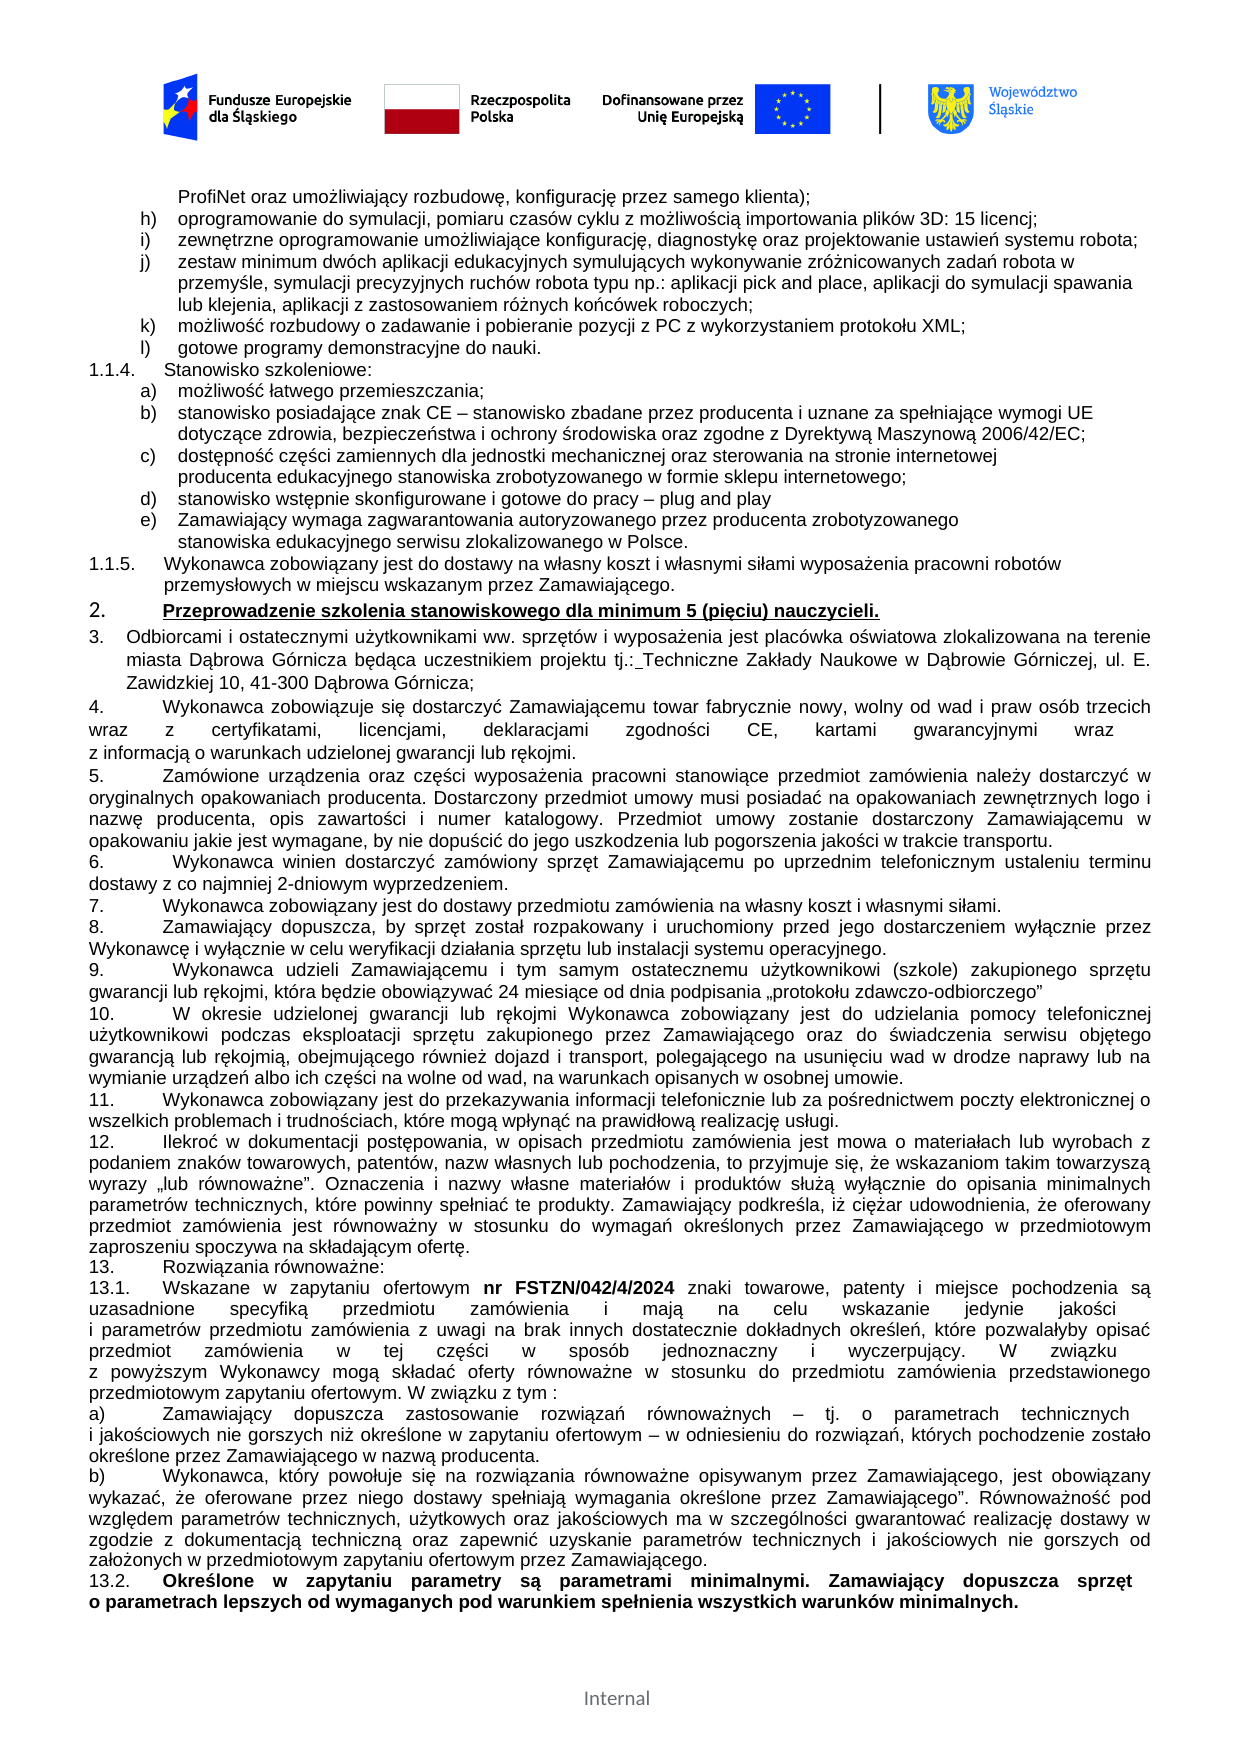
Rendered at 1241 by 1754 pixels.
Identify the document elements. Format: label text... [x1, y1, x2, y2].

picture [147, 57, 1093, 157]
list Zamawiający wymaga zagwarantowania autoryzowanego przez producenta zrobotyzowanego stanowiska edukacyjnego serwisu zlokalizowanego w Polsce. [140, 509, 1152, 552]
list Wykonawca zobowiązany jest do przekazywania informacji telefonicznie lub za pośrednictwem poczty elektronicznej o wszelkich problemach i trudnościach, które mogą wpłynąć na prawidłową realizację usługi. [88, 1088, 1152, 1132]
list możliwość rozbudowy o zadawanie i pobieranie pozycji z PC z wykorzystaniem protokołu XML; [140, 315, 1152, 337]
list Wykonawca zobowiązuje się dostarczyć Zamawiającemu towar fabrycznie nowy, wolny od wad i praw osób trzecich wraz z certyfikatami, licencjami, deklaracjami zgodności CE, kartami gwarancyjnymi wraz z informacją o warunkach udzielonej gwarancji lub rękojmi. [88, 695, 1152, 763]
list dostępność części zamiennych dla jednostki mechanicznej oraz sterowania na stronie internetowej producenta edukacyjnego stanowiska zrobotyzowanego w formie sklepu internetowego; [140, 444, 1152, 488]
list Rozwiązania równoważne: [88, 1257, 1152, 1278]
list Określone w zapytaniu parametry są parametrami minimalnymi. Zamawiający dopuszcza sprzęt o parametrach lepszych od wymaganych pod warunkiem spełnienia wszystkich warunków minimalnych. [88, 1571, 1152, 1613]
list Wykonawca, który powołuje się na rozwiązania równoważne opisywanym przez Zamawiającego, jest obowiązany wykazać, że oferowane przez niego dostawy spełniają wymagania określone przez Zamawiającego”. Równoważność pod względem parametrów technicznych, użytkowych oraz jakościowych ma w szczególności gwarantować realizację dostawy w zgodzie z dokumentacją techniczną oraz zapewnić uzyskanie parametrów technicznych i jakościowych nie gorszych od założonych w przedmiotowym zapytaniu ofertowym przez Zamawiającego. [88, 1466, 1152, 1571]
list Wykonawca winien dostarczyć zamówiony sprzęt Zamawiającemu po uprzednim telefonicznym ustaleniu terminu dostawy z co najmniej 2-dniowym wyprzedzeniem. [88, 851, 1152, 894]
list możliwość łatwego przemieszczania; [140, 380, 1152, 401]
list Wykonawca zobowiązany jest do dostawy przedmiotu zamówienia na własny koszt i własnymi siłami. [88, 894, 1152, 916]
list Ilekroć w dokumentacji postępowania, w opisach przedmiotu zamówienia jest mowa o materiałach lub wyrobach z podaniem znaków towarowych, patentów, nazw własnych lub pochodzenia, to przyjmuje się, że wskazaniom takim towarzyszą wyrazy „lub równoważne”. Oznaczenia i nazwy własne materiałów i produktów służą wyłącznie do opisania minimalnych parametrów technicznych, które powinny spełniać te produkty. Zamawiający podkreśla, iż ciężar udowodnienia, że oferowany przedmiot zamówienia jest równoważny w stosunku do wymagań określonych przez Zamawiającego w przedmiotowym zaproszeniu spoczywa na składającym ofertę. [88, 1132, 1152, 1257]
list Przeprowadzenie szkolenia stanowiskowego dla minimum 5 (pięciu) nauczycieli. [88, 596, 1152, 623]
list W okresie udzielonej gwarancji lub rękojmi Wykonawca zobowiązany jest do udzielania pomocy telefonicznej użytkownikowi podczas eksploatacji sprzętu zakupionego przez Zamawiającego oraz do świadczenia serwisu objętego gwarancją lub rękojmią, obejmującego również dojazd i transport, polegającego na usunięciu wad w drodze naprawy lub na wymianie urządzeń albo ich części na wolne od wad, na warunkach opisanych w osobnej umowie. [88, 1002, 1152, 1088]
list oprogramowanie do symulacji, pomiaru czasów cyklu z możliwością importowania plików 3D: 15 licencj; [140, 207, 1152, 229]
list Wykonawca zobowiązany jest do dostawy na własny koszt i własnymi siłami wyposażenia pracowni robotów przemysłowych w miejscu wskazanym przez Zamawiającego. [88, 552, 1152, 596]
list zewnętrzne oprogramowanie umożliwiające konfigurację, diagnostykę oraz projektowanie ustawień systemu robota; [140, 229, 1152, 251]
list Wskazane w zapytaniu ofertowym nr FSTZN/042/4/2024 znaki towarowe, patenty i miejsce pochodzenia są uzasadnione specyfiką przedmiotu zamówienia i mają na celu wskazanie jedynie jakości i parametrów przedmiotu zamówienia z uwagi na brak innych dostatecznie dokładnych określeń, które pozwalałyby opisać przedmiot zamówienia w tej części w sposób jednoznaczny i wyczerpujący. W związku z powyższym Wykonawcy mogą składać oferty równoważne w stosunku do przedmiotu zamówienia przedstawionego przedmiotowym zapytaniu ofertowym. W związku z tym : [88, 1278, 1152, 1403]
list stanowisko posiadające znak CE – stanowisko zbadane przez producenta i uznane za spełniające wymogi UE dotyczące zdrowia, bezpieczeństwa i ochrony środowiska oraz zgodne z Dyrektywą Maszynową 2006/42/EC; [140, 401, 1152, 444]
list gotowe programy demonstracyjne do nauki. [140, 337, 1152, 358]
list Zamawiający dopuszcza zastosowanie rozwiązań równoważnych – tj. o parametrach technicznych i jakościowych nie gorszych niż określone w zapytaniu ofertowym – w odniesieniu do rozwiązań, których pochodzenie zostało określone przez Zamawiającego w nazwą producenta. [88, 1403, 1152, 1466]
list Wykonawca udzieli Zamawiającemu i tym samym ostatecznemu użytkownikowi (szkole) zakupionego sprzętu gwarancji lub rękojmi, która będzie obowiązywać 24 miesiące od dnia podpisania „protokołu zdawczo-odbiorczego” [88, 959, 1152, 1002]
list Zamówione urządzenia oraz części wyposażenia pracowni stanowiące przedmiot zamówienia należy dostarczyć w oryginalnych opakowaniach producenta. Dostarczony przedmiot umowy musi posiadać na opakowaniach zewnętrznych logo i nazwę producenta, opis zawartości i numer katalogowy. Przedmiot umowy zostanie dostarczony Zamawiającemu w opakowaniu jakie jest wymagane, by nie dopuścić do jego uszkodzenia lub pogorszenia jakości w trakcie transportu. [88, 765, 1152, 851]
list stanowisko wstępnie skonfigurowane i gotowe do pracy – plug and play [140, 488, 1152, 509]
list Zamawiający dopuszcza, by sprzęt został rozpakowany i uruchomiony przed jego dostarczeniem wyłącznie przez Wykonawcę i wyłącznie w celu weryfikacji działania sprzętu lub instalacji systemu operacyjnego. [88, 916, 1152, 959]
list Stanowisko szkoleniowe: [88, 358, 1152, 380]
list Odbiorcami i ostatecznymi użytkownikami ww. sprzętów i wyposażenia jest placówka oświatowa zlokalizowana na terenie miasta Dąbrowa Górnicza będąca uczestnikiem projektu tj.: Techniczne Zakłady Naukowe w Dąbrowie Górniczej, ul. E. Zawidzkiej 10, 41-300 Dąbrowa Górnicza; [88, 626, 1152, 694]
list zestaw minimum dwóch aplikacji edukacyjnych symulujących wykonywanie zróżnicowanych zadań robota w przemyśle, symulacji precyzyjnych ruchów robota typu np.: aplikacji pick and place, aplikacji do symulacji spawania lub klejenia, aplikacji z zastosowaniem różnych końcówek roboczych; [140, 251, 1152, 315]
